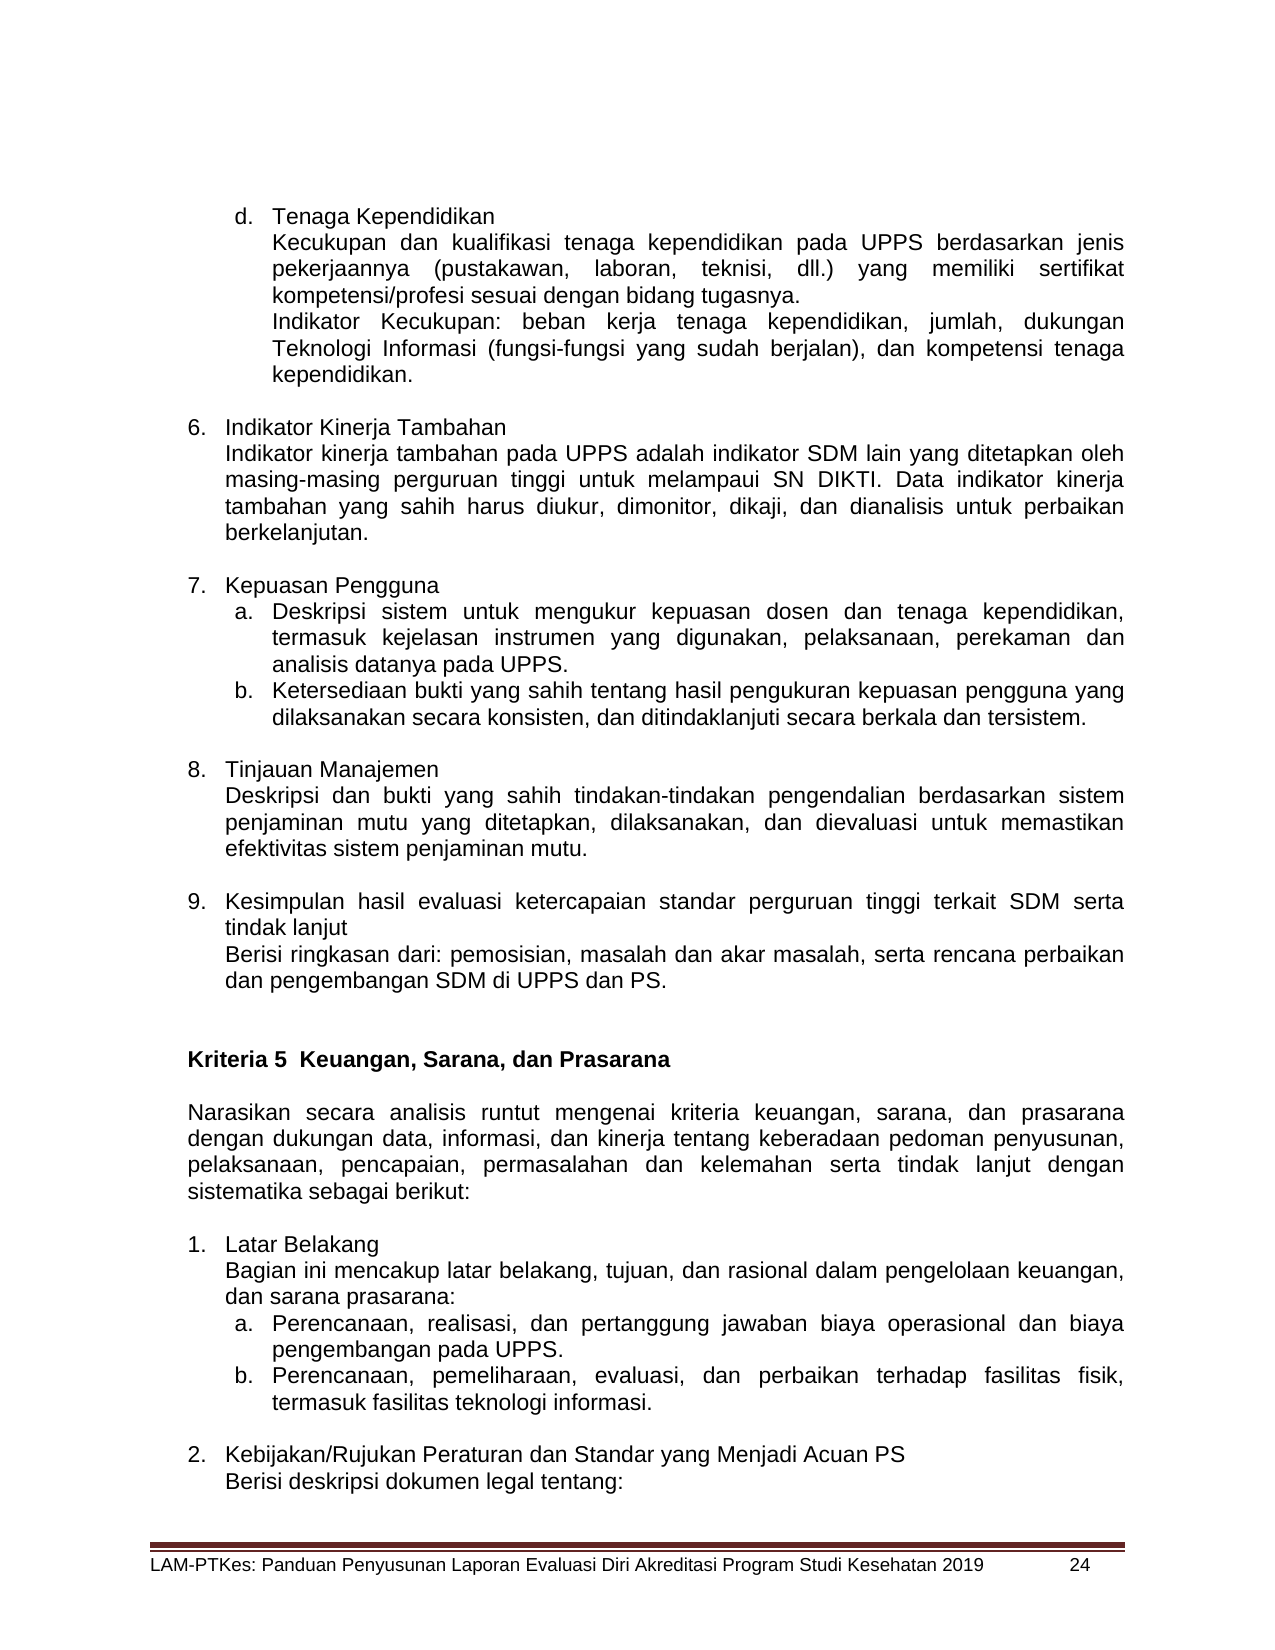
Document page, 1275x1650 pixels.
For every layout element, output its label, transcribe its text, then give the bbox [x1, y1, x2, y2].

text Indikator Kecukupan: beban kerja tenaga kependidikan, jumlah, dukungan Teknologi Informasi (fungsi-fungsi yang sudah berjalan), dan kompetensi tenaga kependidikan. [272, 308, 1125, 387]
list Kesimpulan hasil evaluasi ketercapaian standar perguruan tinggi terkait SDM serta tindak lanjut [187, 888, 1125, 941]
subtitle Kriteria 5 Keuangan, Sarana, dan Prasarana [187, 1046, 1125, 1072]
list Deskripsi sistem untuk mengukur kepuasan dosen dan tenaga kependidikan, termasuk kejelasan instrumen yang digunakan, pelaksanaan, perekaman dan analisis datanya pada UPPS. [234, 598, 1125, 677]
text Narasikan secara analisis runtut mengenai kriteria keuangan, sarana, dan prasarana dengan dukungan data, informasi, dan kinerja tentang keberadaan pedoman penyusunan, pelaksanaan, pencapaian, permasalahan dan kelemahan serta tindak lanjut dengan sistematika sebagai berikut: [187, 1099, 1125, 1204]
list Tenaga Kependidikan [234, 203, 1125, 229]
list Kebijakan/Rujukan Peraturan dan Standar yang Menjadi Acuan PS [187, 1441, 1125, 1468]
list Ketersediaan bukti yang sahih tentang hasil pengukuran kepuasan pengguna yang dilaksanakan secara konsisten, dan ditindaklanjuti secara berkala dan tersistem. [234, 677, 1125, 730]
list Latar Belakang [187, 1231, 1125, 1257]
text Berisi ringkasan dari: pemosisian, masalah dan akar masalah, serta rencana perbaikan dan pengembangan SDM di UPPS dan PS. [225, 941, 1125, 993]
text Kecukupan dan kualifikasi tenaga kependidikan pada UPPS berdasarkan jenis pekerjaannya (pustakawan, laboran, teknisi, dll.) yang memiliki sertifikat kompetensi/profesi sesuai dengan bidang tugasnya. [272, 229, 1125, 308]
list Indikator Kinerja Tambahan [187, 413, 1125, 440]
list Perencanaan, pemeliharaan, evaluasi, dan perbaikan terhadap fasilitas fisik, termasuk fasilitas teknologi informasi. [234, 1362, 1125, 1415]
list Perencanaan, realisasi, dan pertanggung jawaban biaya operasional dan biaya pengembangan pada UPPS. [234, 1309, 1125, 1362]
text Deskripsi dan bukti yang sahih tindakan-tindakan pengendalian berdasarkan sistem penjaminan mutu yang ditetapkan, dilaksanakan, dan dievaluasi untuk memastikan efektivitas sistem penjaminan mutu. [225, 782, 1125, 862]
text Indikator kinerja tambahan pada UPPS adalah indikator SDM lain yang ditetapkan oleh masing-masing perguruan tinggi untuk melampaui SN DIKTI. Data indikator kinerja tambahan yang sahih harus diukur, dimonitor, dikaji, dan dianalisis untuk perbaikan berkelanjutan. [225, 440, 1125, 545]
list Tinjauan Manajemen [187, 756, 1125, 782]
list Kepuasan Pengguna [187, 572, 1125, 598]
text Bagian ini mencakup latar belakang, tujuan, dan rasional dalam pengelolaan keuangan, dan sarana prasarana: [225, 1257, 1125, 1309]
text Berisi deskripsi dokumen legal tentang: [225, 1468, 1125, 1494]
